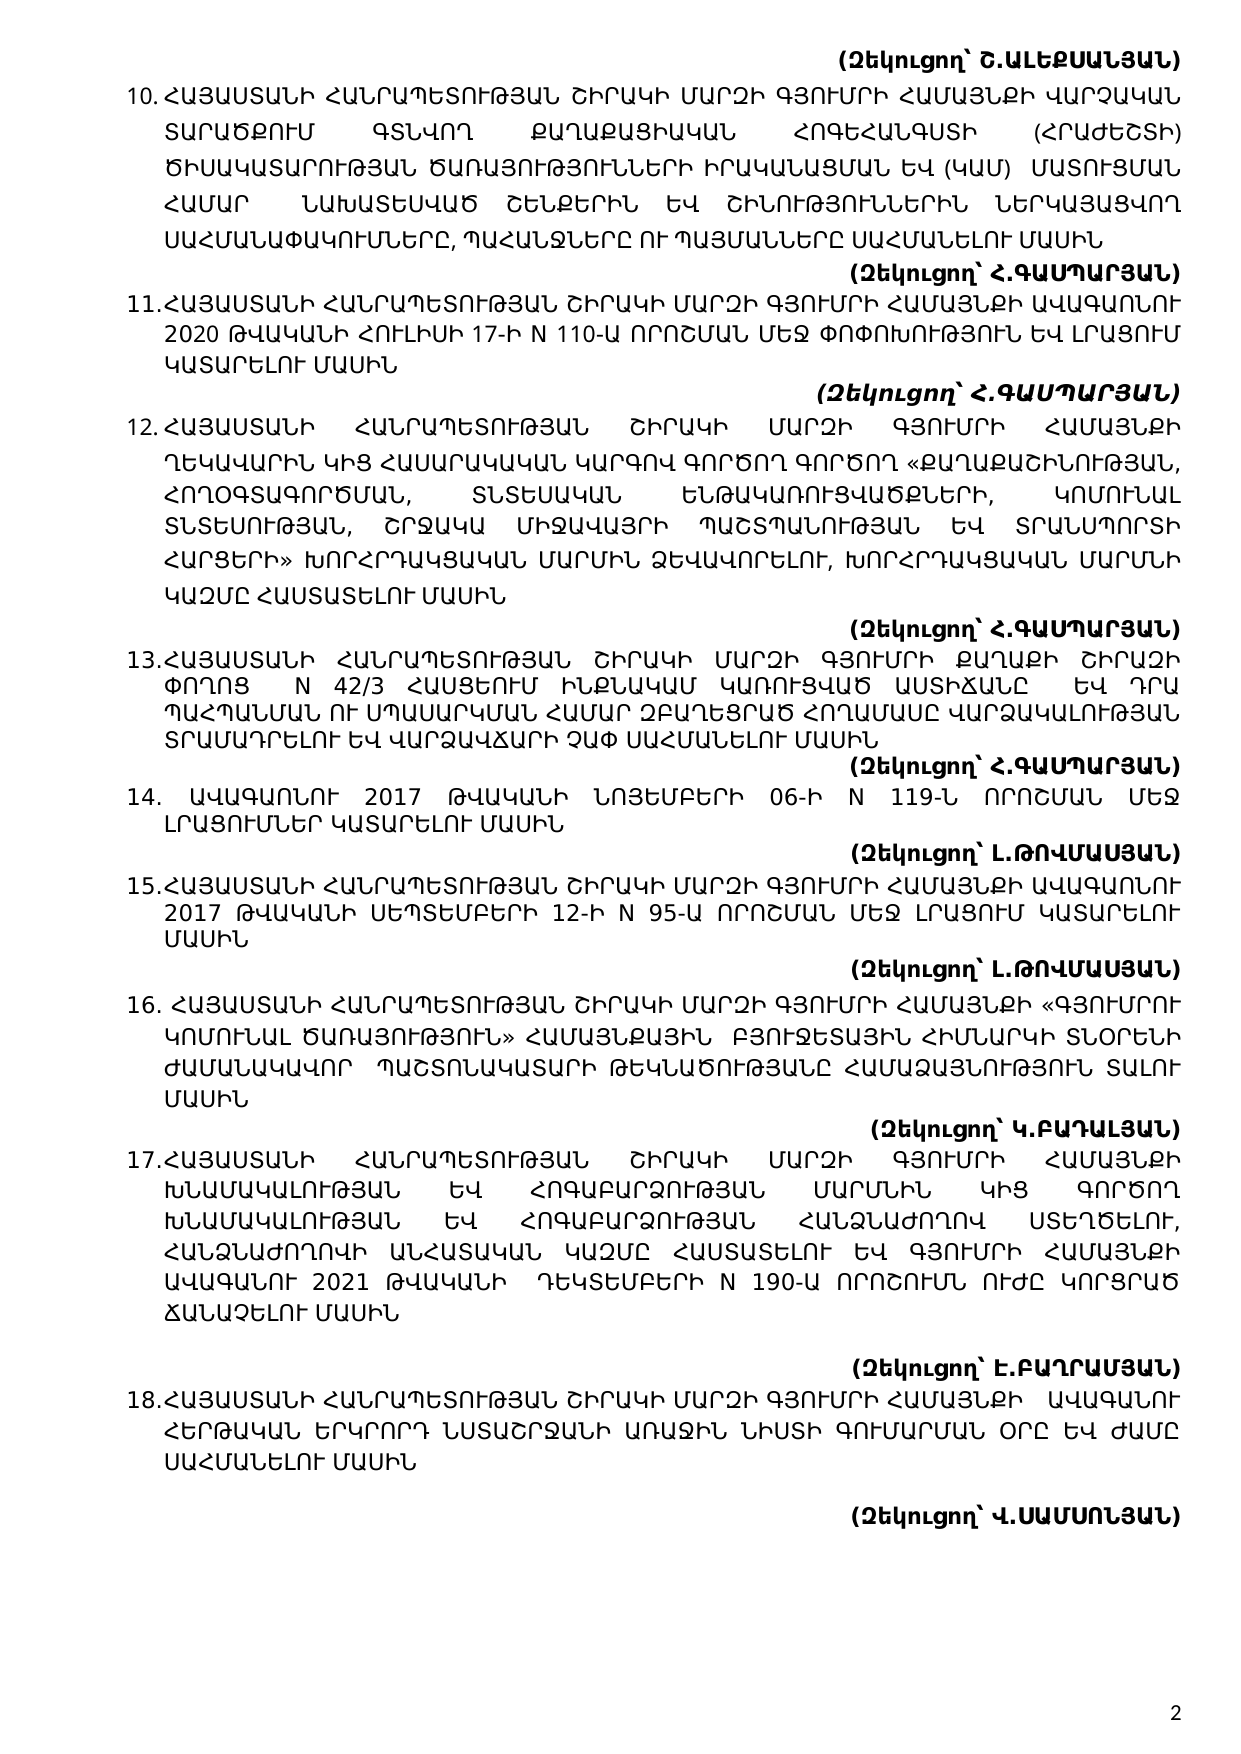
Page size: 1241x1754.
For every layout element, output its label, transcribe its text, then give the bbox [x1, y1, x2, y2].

list ՀԱՅԱՍՏԱՆԻ ՀԱՆՐԱՊԵՏՈՒԹՅԱՆ ՇԻՐԱԿԻ ՄԱՐԶԻ ԳՅՈՒՄՐԻ ՀԱՄԱՅՆՔԻ ԱՎԱԳԱՆՈՒ ՀԵՐԹԱԿԱՆ ԵՐԿՐՈՐԴ ՆՍՏԱՇՐՋԱՆԻ ԱՌԱՋԻՆ ՆԻՍՏԻ ԳՈՒՄԱՐՄԱՆ ՕՐԸ ԵՎ ԺԱՄԸ ՍԱՀՄԱՆԵԼՈՒ ՄԱՍԻՆ [126, 1387, 1181, 1475]
text (Զեկուցող՝ Շ.ԱԼԵՔՍԱՆՅԱՆ) [103, 44, 1181, 76]
list ՀԱՅԱՍՏԱՆԻ ՀԱՆՐԱՊԵՏՈՒԹՅԱՆ ՇԻՐԱԿԻ ՄԱՐԶԻ ԳՅՈՒՄՐԻ ՀԱՄԱՅՆՔԻ ԱՎԱԳԱՈՆՈՒ 2020 ԹՎԱԿԱՆԻ ՀՈՒԼԻՍԻ 17-Ի N 110-Ա ՈՐՈՇՄԱՆ ՄԵՋ ՓՈՓՈԽՈՒԹՅՈՒՆ ԵՎ ԼՐԱՑՈՒՄ ԿԱՏԱՐԵԼՈՒ ՄԱՍԻՆ [126, 291, 1181, 381]
list ՀԱՅԱՍՏԱՆԻ ՀԱՆՐԱՊԵՏՈՒԹՅԱՆ ՇԻՐԱԿԻ ՄԱՐԶԻ ԳՅՈՒՄՐԻ ՀԱՄԱՅՆՔԻ ԽՆԱՄԱԿԱԼՈՒԹՅԱՆ ԵՎ ՀՈԳԱԲԱՐՁՈՒԹՅԱՆ ՄԱՐՄՆԻՆ ԿԻՑ ԳՈՐԾՈՂ ԽՆԱՄԱԿԱԼՈՒԹՅԱՆ ԵՎ ՀՈԳԱԲԱՐՁՈՒԹՅԱՆ ՀԱՆՁՆԱԺՈՂՈՎ ՍՏԵՂԾԵԼՈՒ, ՀԱՆՁՆԱԺՈՂՈՎԻ ԱՆՀԱՏԱԿԱՆ ԿԱԶՄԸ ՀԱՍՏԱՏԵԼՈՒ ԵՎ ԳՅՈՒՄՐԻ ՀԱՄԱՅՆՔԻ ԱՎԱԳԱՆՈՒ 2021 ԹՎԱԿԱՆԻ ԴԵԿՏԵՄԲԵՐԻ N 190-Ա ՈՐՈՇՈՒՄՆ ՈՒԺԸ ԿՈՐՑՐԱԾ ՃԱՆԱՉԵԼՈՒ ՄԱՍԻՆ [126, 1147, 1181, 1327]
list ՀԱՅԱՍՏԱՆԻ ՀԱՆՐԱՊԵՏՈՒԹՅԱՆ ՇԻՐԱԿԻ ՄԱՐԶԻ ԳՅՈՒՄՐԻ ՀԱՄԱՅՆՔԻ «ԳՅՈՒՄՐՈՒ ԿՈՄՈՒՆԱԼ ԾԱՌԱՅՈՒԹՅՈՒՆ» ՀԱՄԱՅՆՔԱՅԻՆ ԲՅՈՒՋԵՏԱՅԻՆ ՀԻՄՆԱՐԿԻ ՏՆՕՐԵՆԻ ԺԱՄԱՆԱԿԱՎՈՐ ՊԱՇՏՈՆԱԿԱՏԱՐԻ ԹԵԿՆԱԾՈՒԹՅԱՆԸ ՀԱՄԱՁԱՅՆՈՒԹՅՈՒՆ ՏԱԼՈՒ ՄԱՍԻՆ [126, 989, 1181, 1112]
text (Զեկուցող՝ Լ.ԹՈՎՄԱՍՅԱՆ) [103, 953, 1181, 984]
list (Զեկուցող՝ Հ.ԳԱՍՊԱՐՅԱՆ) [103, 616, 1181, 643]
list ՀԱՅԱՍՏԱՆԻ ՀԱՆՐԱՊԵՏՈՒԹՅԱՆ ՇԻՐԱԿԻ ՄԱՐԶԻ ԳՅՈՒՄՐԻ ՀԱՄԱՅՆՔԻ ՎԱՐՉԱԿԱՆ ՏԱՐԱԾՔՈՒՄ ԳՏՆՎՈՂ ՔԱՂԱՔԱՑԻԱԿԱՆ ՀՈԳԵՀԱՆԳՍՏԻ (ՀՐԱԺԵՇՏԻ) ԾԻՍԱԿԱՏԱՐՈՒԹՅԱՆ ԾԱՌԱՅՈՒԹՅՈՒՆՆԵՐԻ ԻՐԱԿԱՆԱՑՄԱՆ ԵՎ (ԿԱՄ) ՄԱՏՈՒՑՄԱՆ ՀԱՄԱՐ ՆԱԽԱՏԵՍՎԱԾ ՇԵՆՔԵՐԻՆ ԵՎ ՇԻՆՈՒԹՅՈՒՆՆԵՐԻՆ ՆԵՐԿԱՅԱՑՎՈՂ ՍԱՀՄԱՆԱՓԱԿՈՒՄՆԵՐԸ, ՊԱՀԱՆՋՆԵՐԸ ՈՒ ՊԱՅՄԱՆՆԵՐԸ ՍԱՀՄԱՆԵԼՈՒ ՄԱՍԻՆ [126, 80, 1181, 255]
text (Զեկուցող՝ Հ.ԳԱՍՊԱՐՅԱՆ) [126, 753, 1181, 780]
title ՀԱՅԱՍՏԱՆԻ ՀԱՆՐԱՊԵՏՈՒԹՅԱՆ ՇԻՐԱԿԻ ՄԱՐԶԻ ԳՅՈՒՄՐԻ ՔԱՂԱՔԻ ՇԻՐԱԶԻ ՓՈՂՈՑ N 42/3 ՀԱՍՑԵՈՒՄ ԻՆՔՆԱԿԱՄ ԿԱՌՈՒՑՎԱԾ ԱՍՏԻՃԱՆԸ ԵՎ ԴՐԱ ՊԱՀՊԱՆՄԱՆ ՈՒ ՍՊԱՍԱՐԿՄԱՆ ՀԱՄԱՐ ԶԲԱՂԵՑՐԱԾ ՀՈՂԱՄԱՍԸ ՎԱՐՁԱԿԱԼՈՒԹՅԱՆ ՏՐԱՄԱԴՐԵԼՈՒ ԵՎ ՎԱՐՁԱՎՃԱՐԻ ՉԱՓ ՍԱՀՄԱՆԵԼՈՒ ՄԱՍԻՆ [126, 647, 1181, 753]
text (Զեկուցող՝ Է.ԲԱՂՐԱՄՅԱՆ) [126, 1352, 1181, 1383]
text (Զեկուցող՝ Լ.ԹՈՎՄԱՍՅԱՆ) [103, 837, 1181, 869]
list ԱՎԱԳԱՈՆՈՒ 2017 ԹՎԱԿԱՆԻ ՆՈՅԵՄԲԵՐԻ 06-Ի N 119-Ն ՈՐՈՇՄԱՆ ՄԵՋ ԼՐԱՑՈՒՄՆԵՐ ԿԱՏԱՐԵԼՈՒ ՄԱՍԻՆ [126, 784, 1181, 837]
text (Զեկուցող՝ Կ.ԲԱԴԱԼՅԱՆ) [103, 1116, 1181, 1143]
list (Զեկուցող՝ Հ.ԳԱՍՊԱՐՅԱՆ) [164, 260, 1181, 287]
list ՀԱՅԱՍՏԱՆԻ ՀԱՆՐԱՊԵՏՈՒԹՅԱՆ ՇԻՐԱԿԻ ՄԱՐԶԻ ԳՅՈՒՄՐԻ ՀԱՄԱՅՆՔԻ ՂԵԿԱՎԱՐԻՆ ԿԻՑ ՀԱՍԱՐԱԿԱԿԱՆ ԿԱՐԳՈՎ ԳՈՐԾՈՂ ԳՈՐԾՈՂ «ՔԱՂԱՔԱՇԻՆՈՒԹՅԱՆ, ՀՈՂՕԳՏԱԳՈՐԾՄԱՆ, ՏՆՏԵՍԱԿԱՆ ԵՆԹԱԿԱՌՈՒՑՎԱԾՔՆԵՐԻ, ԿՈՄՈՒՆԱԼ ՏՆՏԵՍՈՒԹՅԱՆ, ՇՐՋԱԿԱ ՄԻՋԱՎԱՅՐԻ ՊԱՇՏՊԱՆՈՒԹՅԱՆ ԵՎ ՏՐԱՆՍՊՈՐՏԻ ՀԱՐՑԵՐԻ» ԽՈՐՀՐԴԱԿՑԱԿԱՆ ՄԱՐՄԻՆ ՁԵՎԱՎՈՐԵԼՈՒ, ԽՈՐՀՐԴԱԿՑԱԿԱՆ ՄԱՐՄՆԻ ԿԱԶՄԸ ՀԱՍՏԱՏԵԼՈՒ ՄԱՍԻՆ [126, 411, 1181, 611]
list ՀԱՅԱՍՏԱՆԻ ՀԱՆՐԱՊԵՏՈՒԹՅԱՆ ՇԻՐԱԿԻ ՄԱՐԶԻ ԳՅՈՒՄՐԻ ՀԱՄԱՅՆՔԻ ԱՎԱԳԱՈՆՈՒ 2017 ԹՎԱԿԱՆԻ ՍԵՊՏԵՄԲԵՐԻ 12-Ի N 95-Ա ՈՐՈՇՄԱՆ ՄԵՋ ԼՐԱՑՈՒՄ ԿԱՏԱՐԵԼՈՒ ՄԱՍԻՆ [126, 873, 1181, 953]
list (Զեկուցող՝ Հ.ԳԱՍՊԱՐՅԱՆ) [103, 381, 1181, 407]
text (Զեկուցող՝ Վ.ՍԱՄՍՈՆՅԱՆ) [103, 1500, 1181, 1531]
